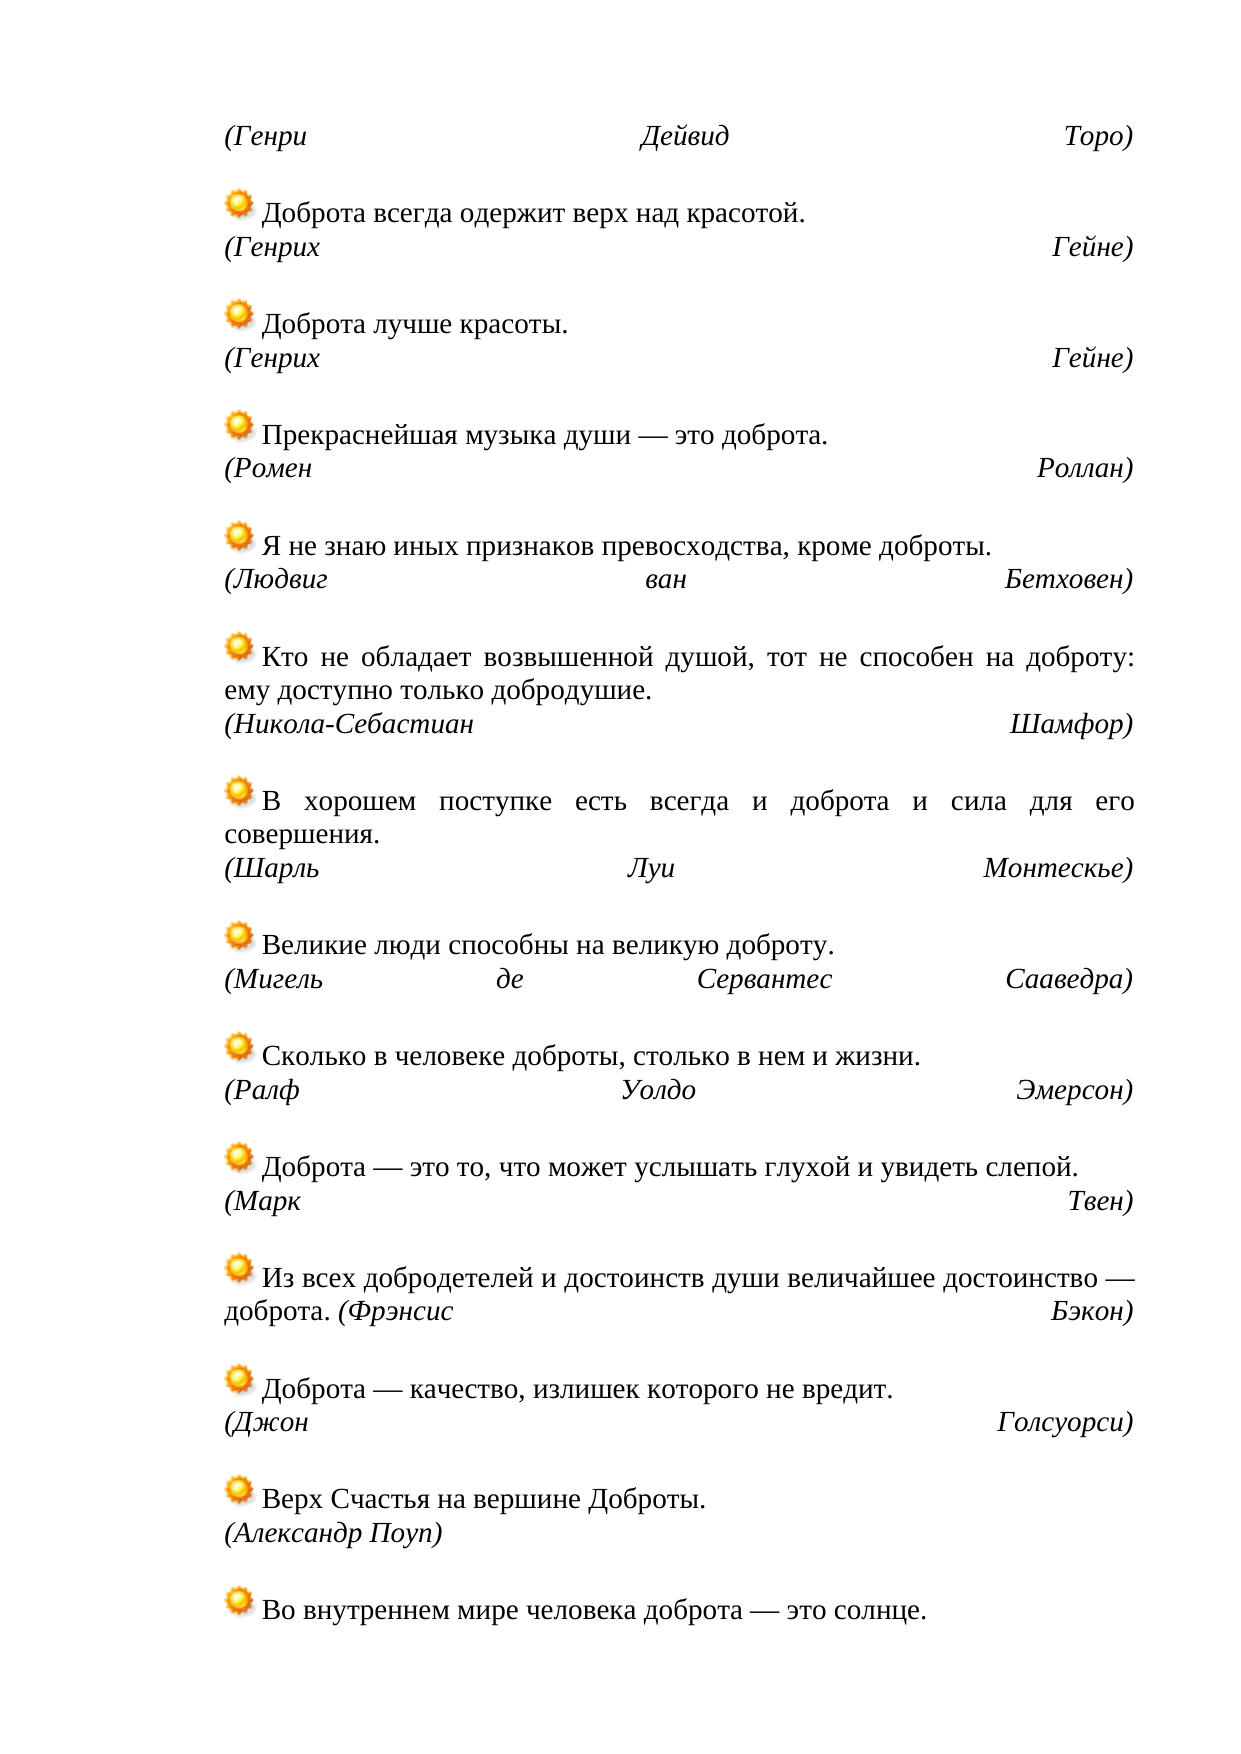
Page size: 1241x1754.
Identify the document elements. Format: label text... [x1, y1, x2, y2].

text (Ралф Уолдо Эмерсон) [224, 1072, 1136, 1139]
picture [224, 917, 262, 955]
picture [224, 1582, 262, 1620]
text (Ромен Роллан) Я не знаю иных признаков превосходства, кроме доброты. [224, 451, 1136, 561]
text (Генри Дейвид Торо) Доброта всегда одержит верх над красотой. [224, 118, 1136, 229]
picture [224, 1028, 262, 1066]
picture [224, 185, 262, 223]
text (Никола-Себастиан Шамфор) В хорошем поступке есть всегда и доброта и сила для его совершения. [224, 706, 1136, 850]
text (Джон Голсуорси) Верх Счастья на вершине Доброты. [224, 1404, 1136, 1515]
picture [224, 406, 262, 445]
text (Мигель де Сервантес Сааведра) Сколько в человеке доброты, столько в нем и жизни. [224, 961, 1136, 1072]
picture [224, 517, 262, 556]
text (Шарль Луи Монтескье) Великие люди способны на великую доброту. [224, 850, 1136, 961]
picture [224, 1249, 262, 1288]
text (Генрих Гейне) [224, 340, 1136, 407]
picture [224, 772, 262, 811]
text (Александр Поуп) [224, 1515, 1136, 1549]
picture [224, 1360, 262, 1399]
picture [224, 1471, 262, 1509]
text (Марк Твен) Из всех добродетелей и достоинств души величайшее достоинство — доброта. (Фрэнсис Бэкон) Доброта — качество, излишек которого не вредит. [224, 1183, 1136, 1404]
picture [224, 628, 262, 666]
text Доброта — это то, что может услышать глухой и увидеть слепой. [224, 1139, 1136, 1183]
text Во внутреннем мире человека доброта — это солнце. [224, 1549, 1136, 1626]
picture [224, 1138, 262, 1177]
text Прекраснейшая музыка души — это доброта. [224, 407, 1136, 451]
text (Генрих Гейне) Доброта лучше красоты. [224, 229, 1136, 340]
picture [224, 296, 262, 334]
text (Людвиг ван Бетховен) Кто не обладает возвышенной душой, тот не способен на доброту: ему доступно только добродушие. [224, 561, 1136, 706]
